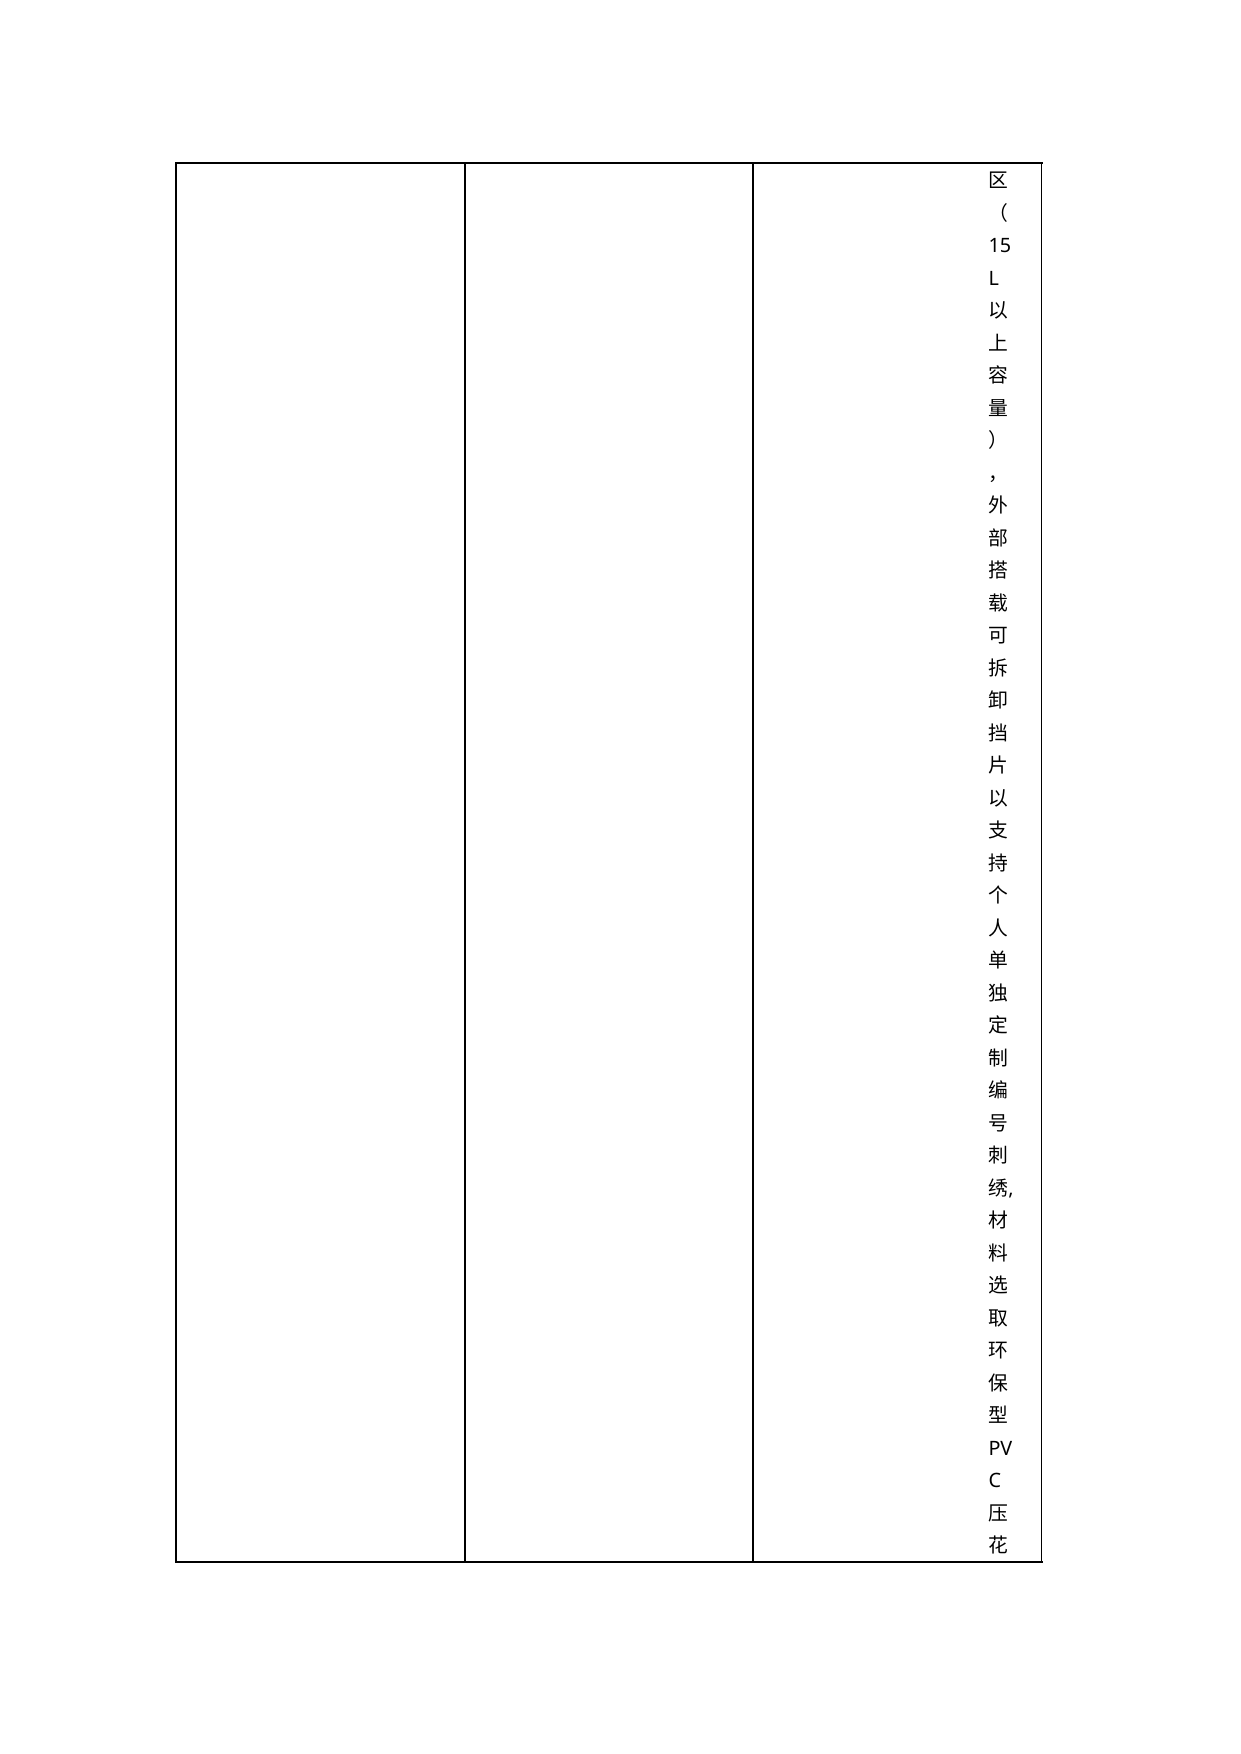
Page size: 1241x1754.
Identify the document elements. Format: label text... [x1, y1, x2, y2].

table_cell ★ [466, 164, 752, 1561]
table_cell [754, 164, 1041, 1561]
table_cell 1 [177, 164, 464, 1561]
